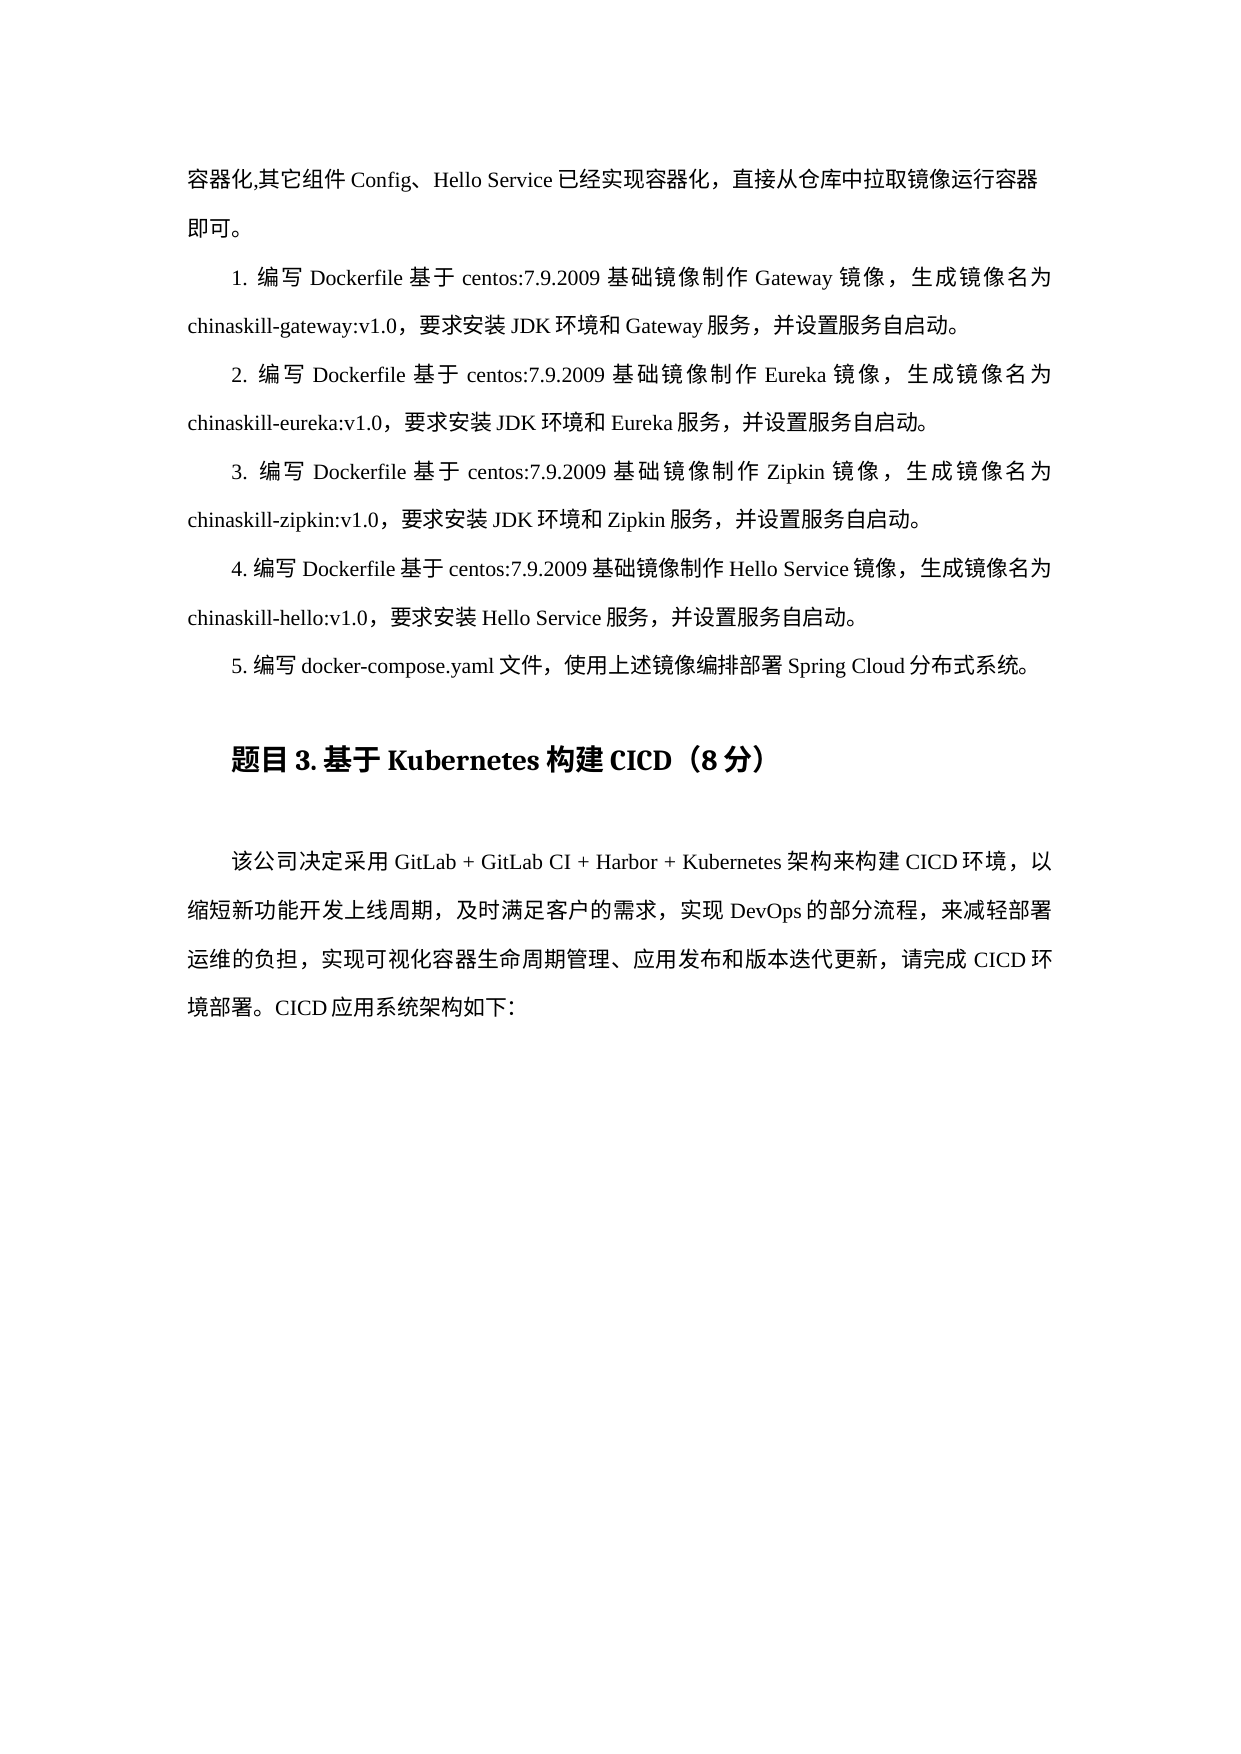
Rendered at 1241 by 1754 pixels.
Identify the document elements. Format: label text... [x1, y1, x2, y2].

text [187, 162, 1053, 243]
text 3. 编写Dockerfile基于centos:7.9.2009基础镜像制作Zipkin镜像，生成镜像名为chinaskill-zipkin:v1.0，要求安装JDK环境和Zipkin服务，并设置服务自启动。 [187, 453, 1053, 534]
text 5. 编写docker-compose.yaml文件，使用上述镜像编排部署Spring Cloud分布式系统。 [187, 647, 1053, 680]
text 题目3. 基于Kubernetes构建CICD（8分） [187, 725, 1053, 790]
text 该公司决定采用GitLab + GitLab CI + Harbor + Kubernetes架构来构建CICD环境，以缩短新功能开发上线周期，及时满足客户的需求，实现DevOps的部分流程，来减轻部署运维的负担，实现可视化容器生命周期管理、应用发布和版本迭代更新，请完成CICD环境部署。CICD应用系统架构如下： [187, 844, 1053, 1022]
text 1. 编写Dockerfile基于centos:7.9.2009基础镜像制作Gateway镜像，生成镜像名为chinaskill-gateway:v1.0，要求安装JDK环境和Gateway服务，并设置服务自启动。 [187, 259, 1053, 340]
text 2. 编写Dockerfile基于centos:7.9.2009基础镜像制作Eureka镜像，生成镜像名为chinaskill-eureka:v1.0，要求安装JDK环境和Eureka服务，并设置服务自启动。 [187, 356, 1053, 437]
text 4. 编写Dockerfile基于centos:7.9.2009基础镜像制作Hello Service镜像，生成镜像名为chinaskill-hello:v1.0，要求安装Hello Service服务，并设置服务自启动。 [187, 550, 1053, 632]
